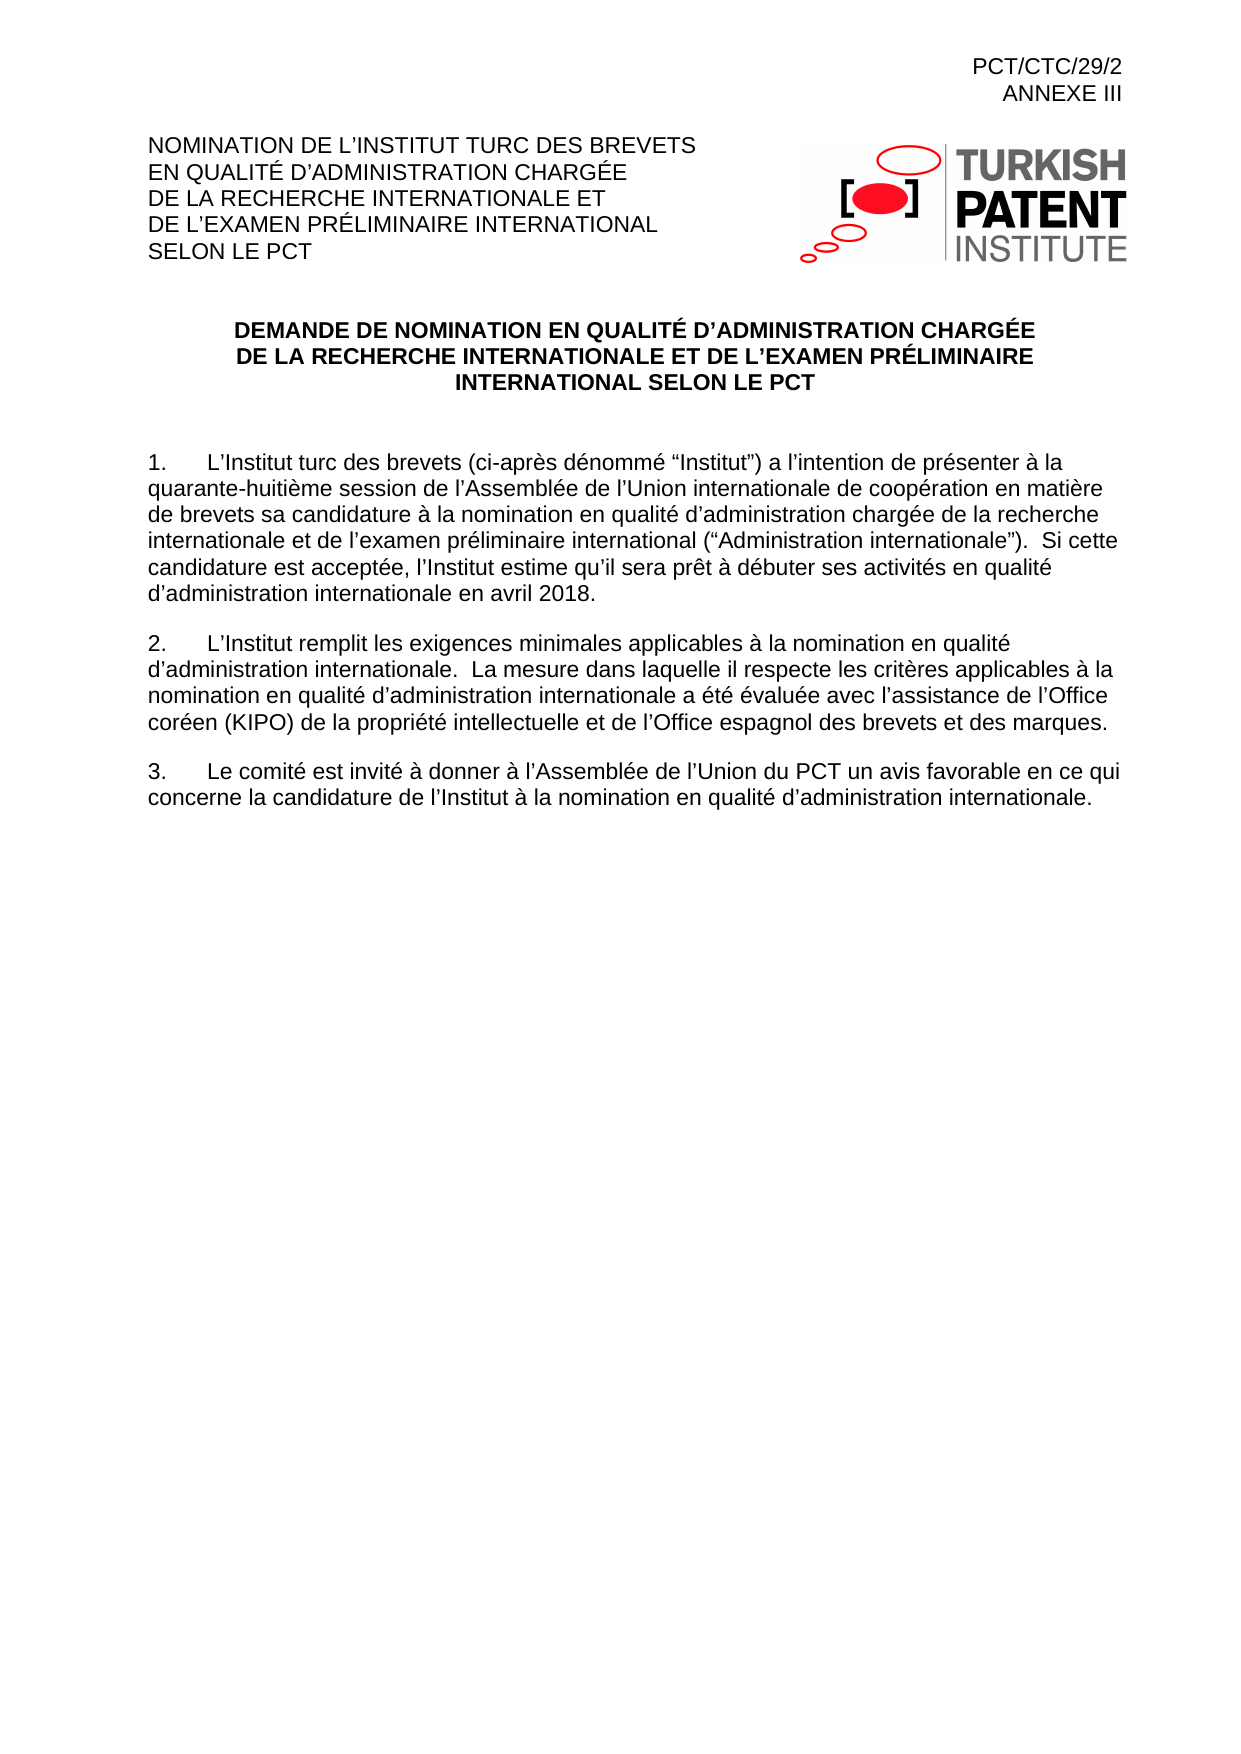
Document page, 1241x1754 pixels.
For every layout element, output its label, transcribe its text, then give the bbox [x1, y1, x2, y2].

list L’Institut turc des brevets (ci-après dénommé “Institut”) a l’intention de présenter à la quarante-huitième session de l’Assemblée de l’Union internationale de coopération en matière de brevets sa candidature à la nomination en qualité d’administration chargée de la recherche internationale et de l’examen préliminaire international (“Administration internationale”). Si cette candidature est acceptée, l’Institut estime qu’il sera prêt à débuter ses activités en qualité d’administration internationale en avril 2018. [148, 448, 1122, 607]
picture [800, 144, 1127, 263]
text L’Institut remplit les exigences minimales applicables à la nomination en qualité d’administration internationale. La mesure dans laquelle il respecte les critères applicables à la nomination en qualité d’administration internationale a été évaluée avec l’assistance de l’Office coréen (KIPO) de la propriété intellectuelle et de l’Office espagnol des brevets et des marques. [148, 629, 1122, 735]
text Demande de nomination en qualité d’administration chargée de la recherche internationale et de l’examen préliminaire international selon le PCT [148, 317, 1122, 396]
text Le comité est invité à donner à l’Assemblée de l’Union du PCT un avis favorable en ce qui concerne la candidature de l’Institut à la nomination en qualité d’administration internationale. [148, 758, 1122, 811]
